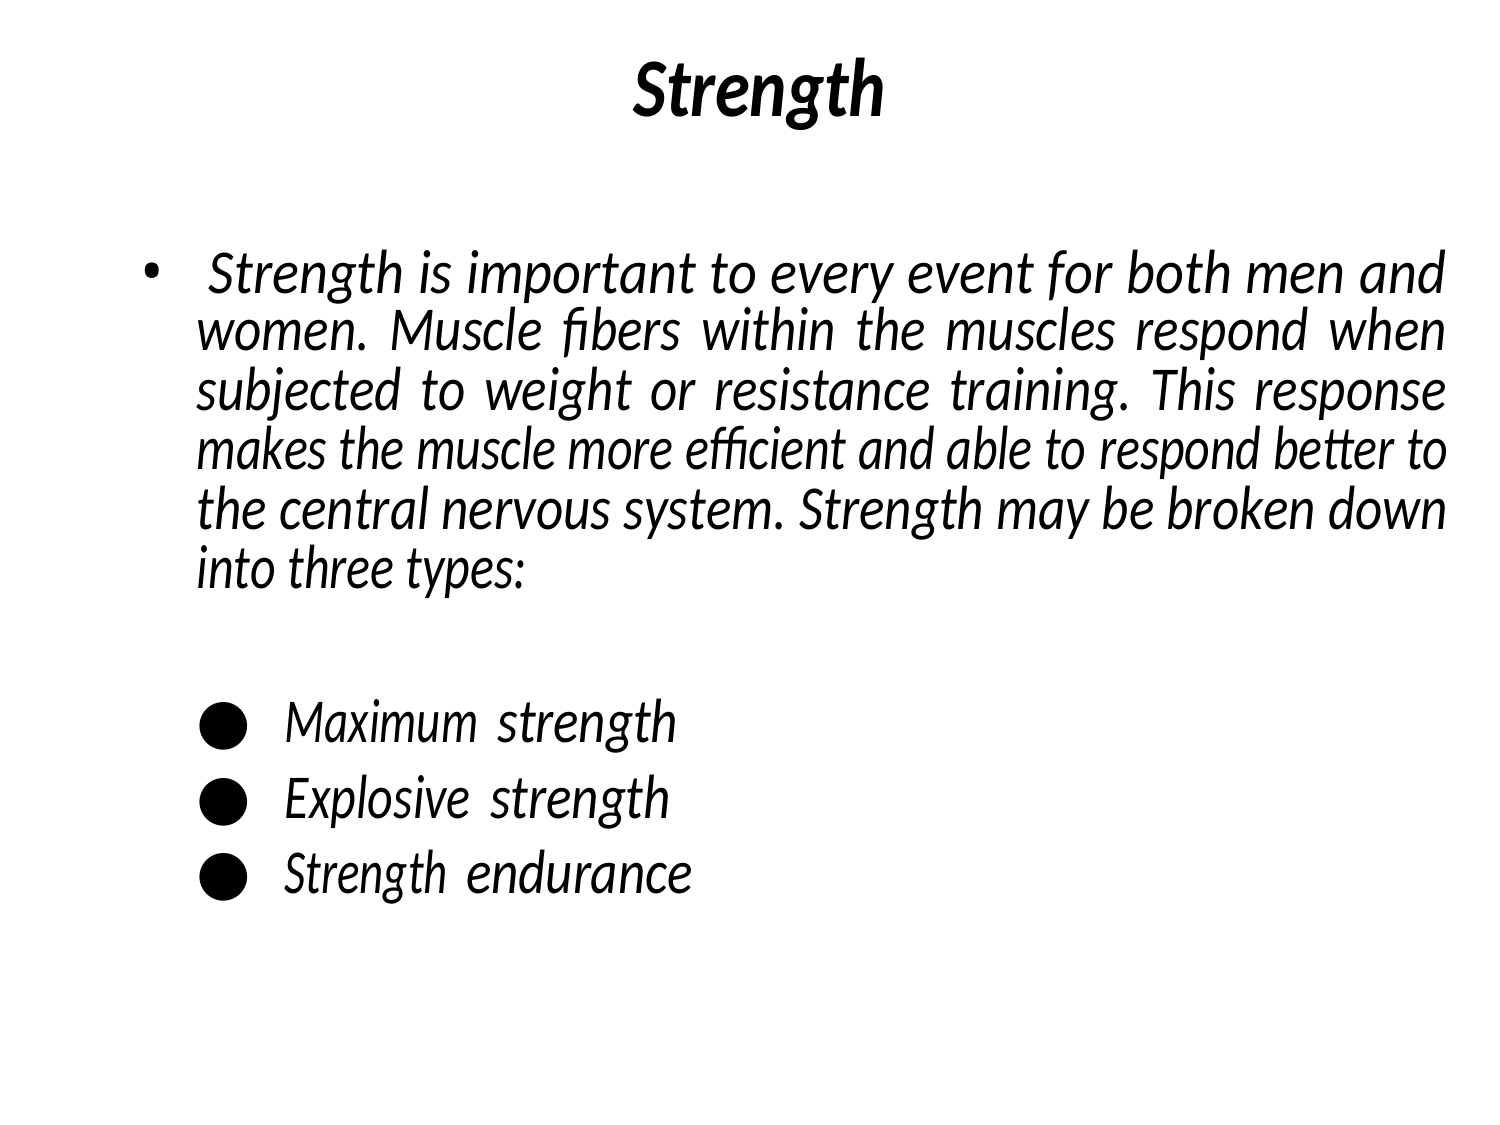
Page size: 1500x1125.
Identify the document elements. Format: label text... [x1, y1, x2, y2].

subtitle Strength [104, 44, 1415, 135]
list Strength is important to every event for both men and women. Muscle fibers within the muscles respond when subjected to weight or resistance training. This response makes the muscle more efficient and able to respond better to the central nervous system. Strength may be broken down into three types: [140, 240, 1448, 604]
list Explosive strength [196, 758, 1500, 833]
list Strength endurance [196, 833, 1500, 909]
list Maximum strength [196, 682, 1500, 758]
